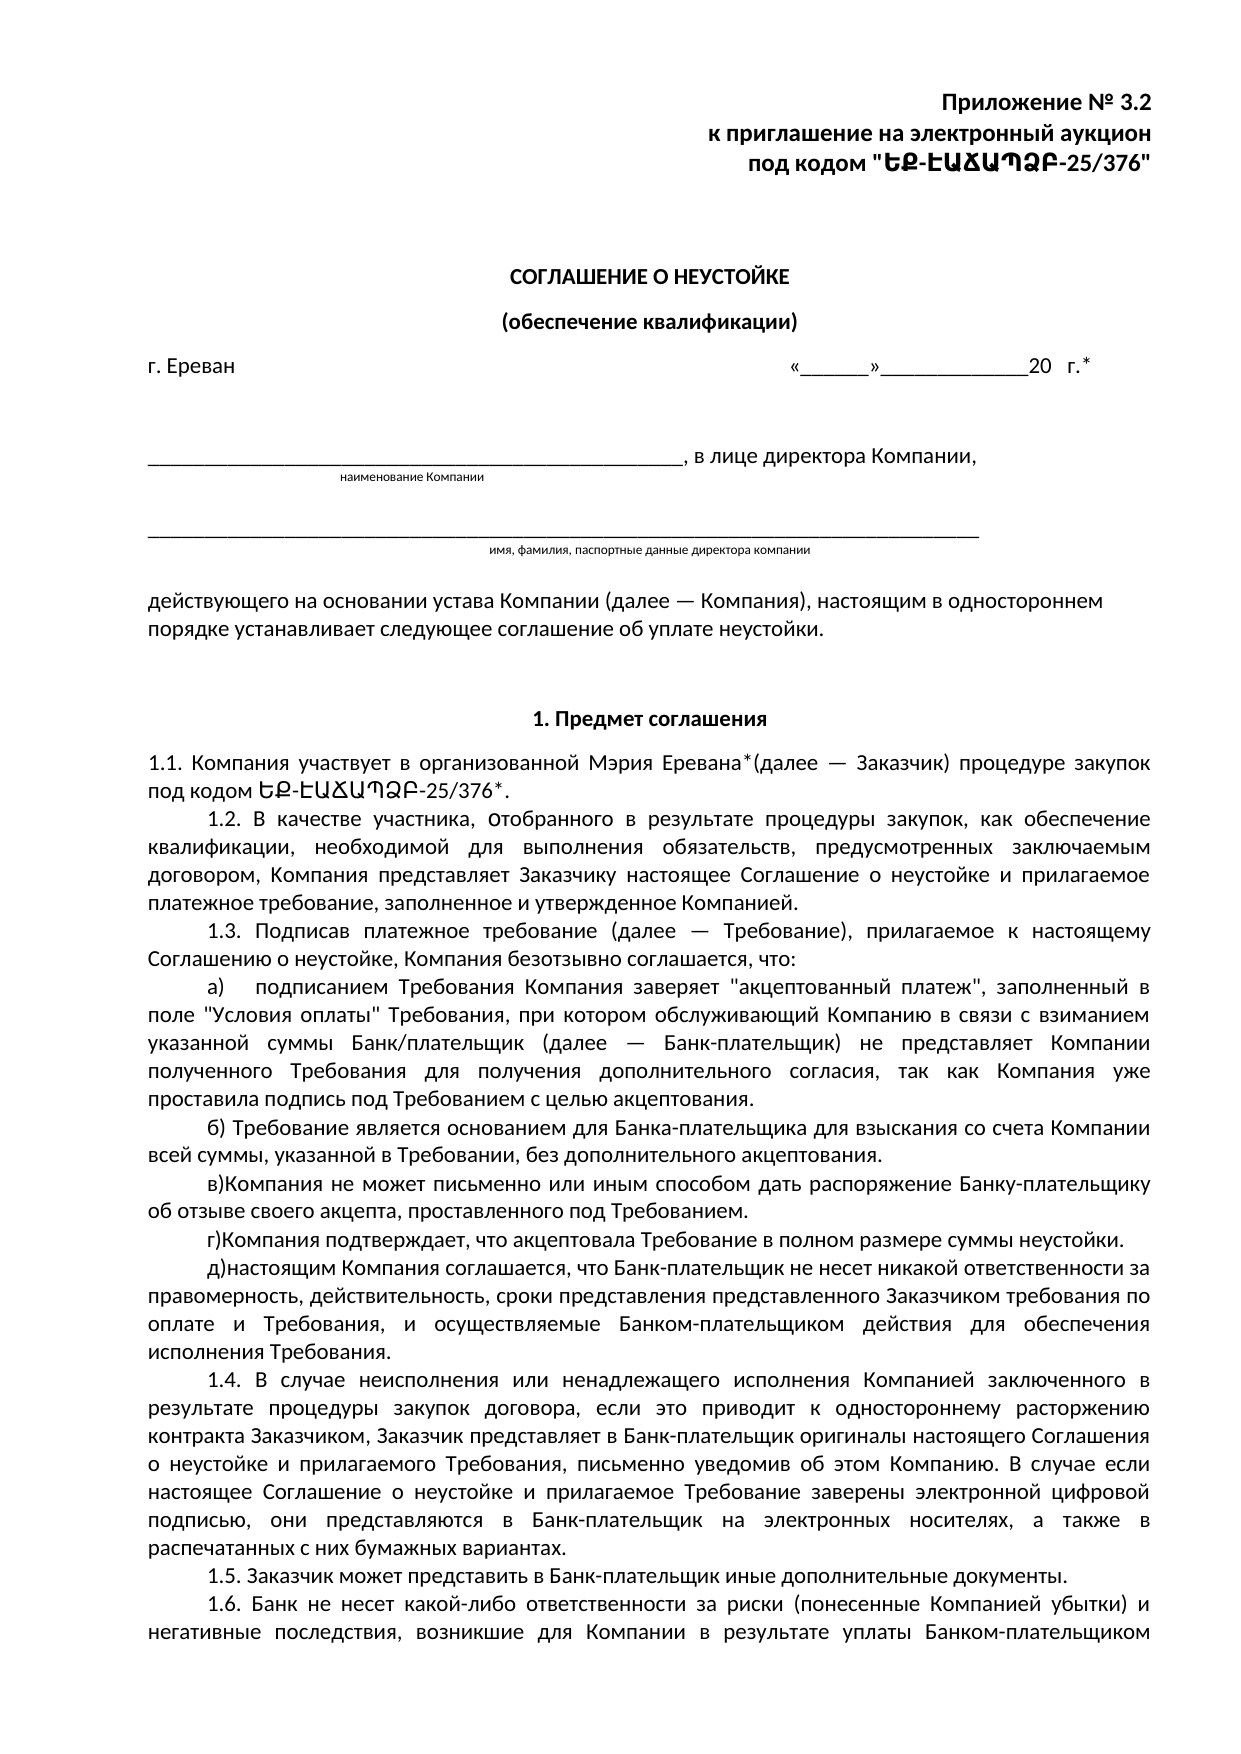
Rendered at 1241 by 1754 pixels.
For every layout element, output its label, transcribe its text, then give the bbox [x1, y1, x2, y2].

table_header г. Ереван [136, 351, 635, 396]
text б) Требование является основанием для Банка-плательщика для взыскания со счета Компании всей суммы, указанной в Требовании, без дополнительного акцептования. [148, 1113, 1152, 1169]
text к приглашение на электронный аукцион [177, 117, 1152, 147]
text _________________________________________________________________________ [148, 513, 1152, 542]
text порядке устанавливает следующее соглашение об уплате неустойки. [148, 614, 1152, 642]
text 1.5. Заказчик может представить в Банк-плательщик иные дополнительные документы. [148, 1561, 1152, 1589]
text под кодом "ԵՔ-ԷԱՃԱՊՁԲ-25/376" [177, 147, 1152, 178]
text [148, 1589, 1152, 1645]
text СОГЛАШЕНИЕ О НЕУСТОЙКЕ [148, 262, 1152, 290]
text д)настоящим Компания соглашается, что Банк-плательщик не несет никакой ответственности за правомерность, действительность, сроки представления представленного Заказчиком требования по оплате и Требования, и осуществляемые Банком-плательщиком действия для обеспечения исполнения Требования. [148, 1253, 1152, 1365]
text наименование Компании [340, 469, 1152, 497]
text г)Компания подтверждает, что акцептовала Требование в полном размере суммы неустойки. [148, 1225, 1152, 1253]
text 1. Предмет соглашения [148, 704, 1152, 732]
text в)Компания не может письменно или иным способом дать распоряжение Банку-плательщику об отзыве своего акцепта, проставленного под Требованием. [148, 1169, 1152, 1225]
text имя, фамилия, паспортные данные директора компании [148, 542, 1152, 569]
text 1.4. В случае неисполнения или ненадлежащего исполнения Компанией заключенного в результате процедуры закупок договора, если это приводит к одностороннему расторжению контракта Заказчиком, Заказчик представляет в Банк-плательщик оригиналы настоящего Соглашения о неустойке и прилагаемого Требования, письменно уведомив об этом Компанию. В случае если настоящее Соглашение о неустойке и прилагаемое Требование заверены электронной цифровой подписью, они представляются в Банк-плательщик на электронных носителях, а также в распечатанных с них бумажных вариантах. [148, 1365, 1152, 1561]
text 1.1. Компания участвует в организованной Мэрия Еревана*(далее — Заказчик) процедуре закупок под кодом ԵՔ-ԷԱՃԱՊՁԲ-25/376*. [148, 748, 1152, 804]
text 1.2. В качестве участника, օтобранного в результате процедуры закупок, как обеспечение квалификации, необходимой для выполнения обязательств, предусмотренных заключаемым договором, Kомпания представляет Заказчику настоящее Соглашение о неустойке и прилагаемое платежное требование, заполненное и утвержденное Компанией. [148, 804, 1152, 916]
text _______________________________________________, в лице директора Компании, [148, 441, 1152, 469]
table_header «______»_____________20 г.* [635, 351, 1104, 396]
text действующего на основании устава Компании (далее — Компания), настоящим в одностороннем [148, 586, 1152, 614]
text (обеспечение квалификации) [148, 307, 1152, 335]
text Приложение № 3.2 [148, 86, 1152, 117]
text 1.3. Подписав платежное требование (далее — Требование), прилагаемое к настоящему Соглашению о неустойке, Компания безотзывно соглашается, что: [148, 916, 1152, 972]
text а) подписанием Требования Компания заверяет "акцептованный платеж", заполненный в поле "Условия оплаты" Требования, при котором обслуживающий Компанию в связи с взиманием указанной суммы Банк/плательщик (далее — Банк-плательщик) не представляет Компании полученного Требования для получения дополнительного согласия, так как Компания уже проставила подпись под Требованием с целью акцептования. [148, 972, 1152, 1113]
